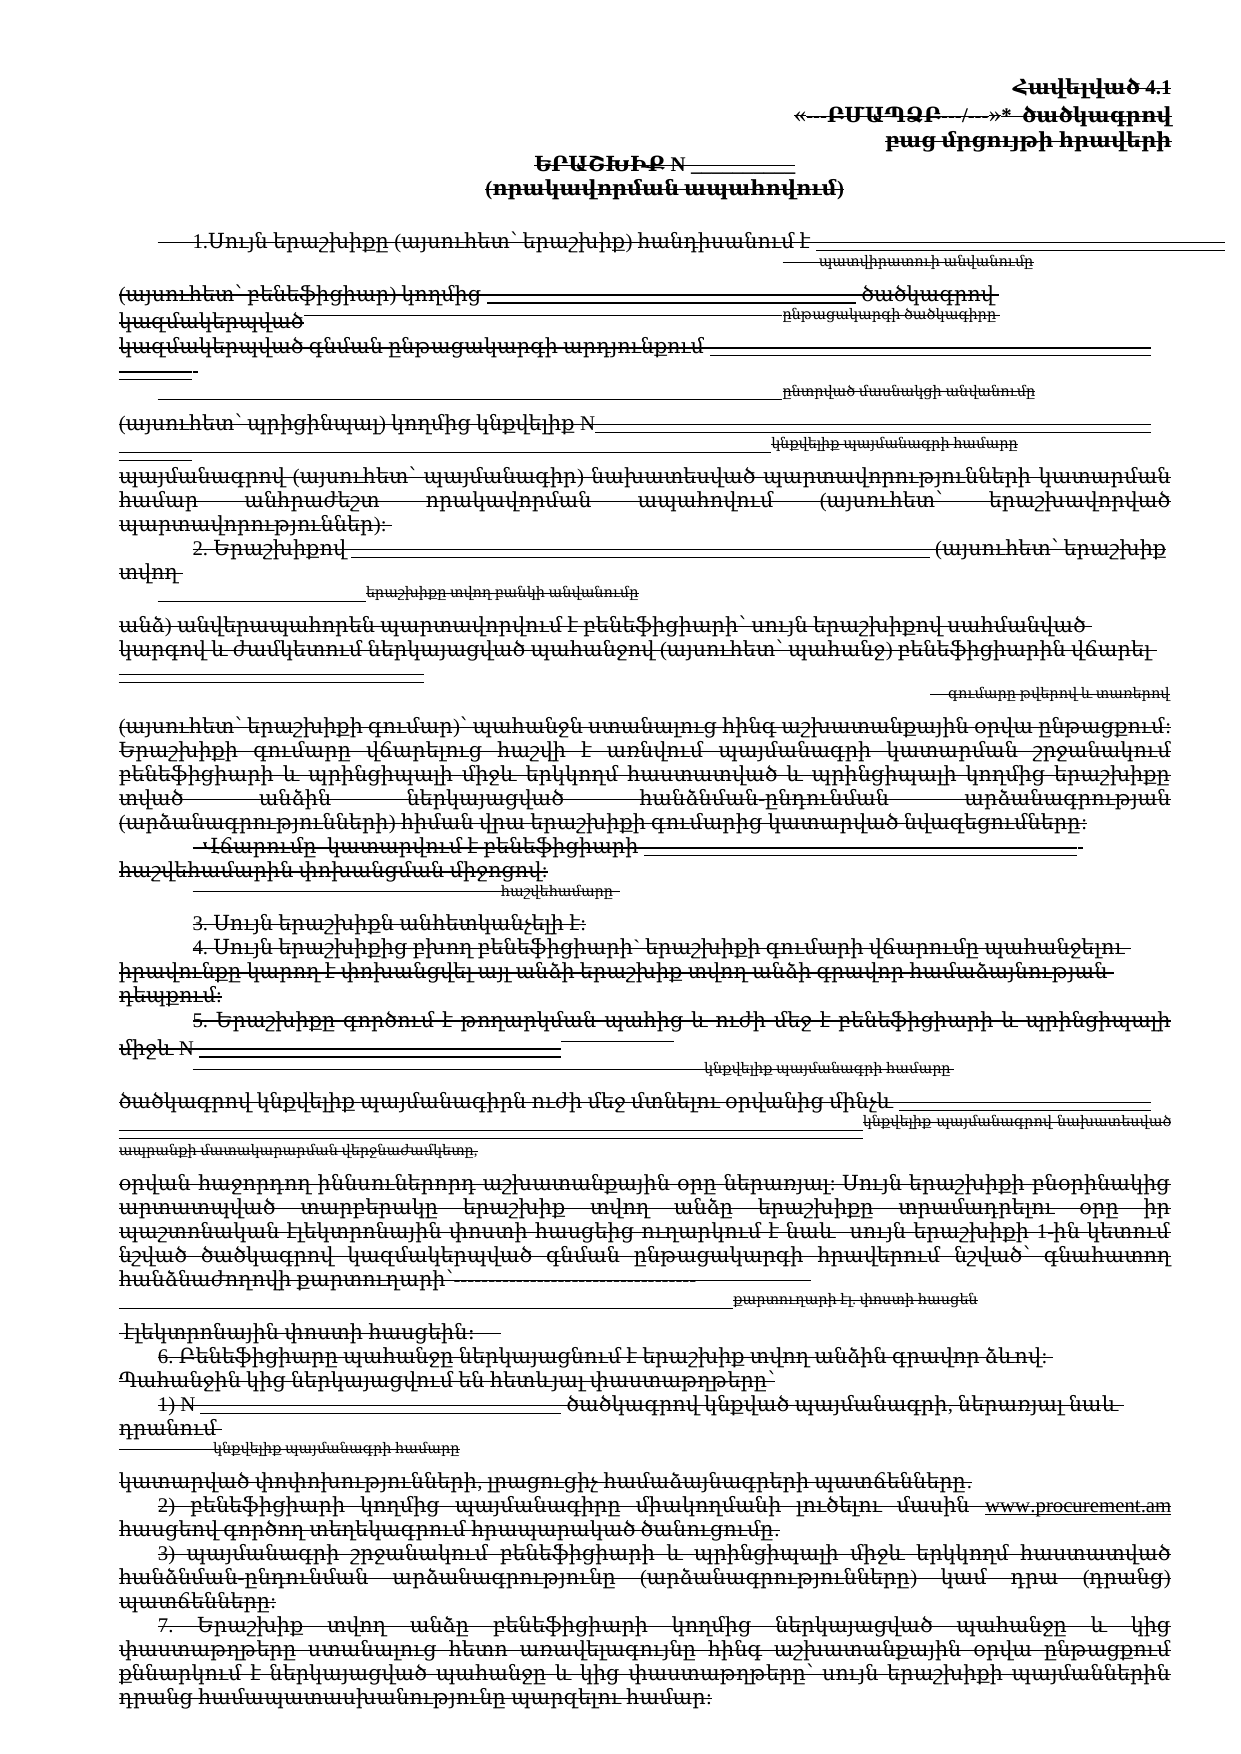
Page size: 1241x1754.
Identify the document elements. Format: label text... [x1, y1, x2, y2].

text 3. Սույն երաշխիքն անհետկանչելի է: [118, 911, 1171, 935]
text երաշխիքը տվող բանկի անվանումը [118, 584, 1171, 613]
list օրվան հաջորդող իննսուներորդ աշխատանքային օրը ներառյալ: Սույն երաշխիքի բնօրինակից արտատպված տարբերակը երաշխիք տվող անձը երաշխիքը տրամադրելու օրը իր պաշտոնական էլեկտրոնային փոստի հասցեից ուղարկում է նաև սույն երաշխիքի 1-ին կետում նշված ծածկագրով կազմակերպված գնման ընթացակարգի հրավերում նշված՝ գնահատող հանձնաժողովի քարտուղարի՝----------------------------------- [118, 1185, 1171, 1208]
text պատվիրատուի անվանումը [708, 253, 1171, 282]
text 7. Երաշխիք տվող անձը բենեֆիցիարի կողմից ներկայացված պահանջը և կից փաստաթղթերը ստանալուց հետո առավելագույնը հինգ աշխատանքային օրվա ընթացքում քննարկում է ներկայացված պահանջը և կից փաստաթղթերը՝ սույն երաշխիքի պայմաններին դրանց համապատասխանությունը պարզելու համար: [118, 1613, 1171, 1650]
list օրվան հաջորդող իննսուներորդ աշխատանքային օրը ներառյալ: Սույն երաշխիքի բնօրինակից արտատպված տարբերակը երաշխիք տվող անձը երաշխիքը տրամադրելու օրը իր պաշտոնական էլեկտրոնային փոստի հասցեից ուղարկում է նաև սույն երաշխիքի 1-ին կետում նշված ծածկագրով կազմակերպված գնման ընթացակարգի հրավերում նշված՝ գնահատող հանձնաժողովի քարտուղարի՝----------------------------------- [118, 1233, 1171, 1256]
text կազմակերպված գնման ընթացակարգի արդյունքում [118, 334, 1171, 382]
text 3) պայմանագրի շրջանակում բենեֆիցիարի և պրինցիպալի միջև երկկողմ հաստատված հանձնման-ընդունման արձանագրությունը (արձանագրությունները) կամ դրա (դրանց) պատճենները: [118, 1541, 1171, 1578]
text պայմանագրով (այսուհետ՝ պայմանագիր) նախատեսված պարտավորությունների կատարման համար անհրաժեշտ որակավորման ապահովում (այսուհետ՝ երաշխավորված պարտավորություններ): [118, 478, 1171, 501]
text 3) պայմանագրի շրջանակում բենեֆիցիարի և պրինցիպալի միջև երկկողմ հաստատված հանձնման-ընդունման արձանագրությունը (արձանագրությունները) կամ դրա (դրանց) պատճենները: [118, 1579, 1171, 1613]
text (որակավորման ապահովում) [118, 176, 1171, 200]
text (այսուհետ՝ երաշխիքի գումար)՝ պահանջն ստանալուց հինգ աշխատանքային օրվա ընթացքում: Երաշխիքի գումարը վճարելուց հաշվի է առնվում պայմանագրի կատարման շրջանակում բենեֆիցիարի և պրինցիպալի միջև երկկողմ հաստատված և պրինցիպալի կողմից երաշխիքը տված անձին ներկայացված հանձնման-ընդունման արձանագրության (արձանագրությունների) հիման վրա երաշխիքի գումարից կատարված նվազեցումները: [118, 752, 1171, 775]
list օրվան հաջորդող իննսուներորդ աշխատանքային օրը ներառյալ: Սույն երաշխիքի բնօրինակից արտատպված տարբերակը երաշխիք տվող անձը երաշխիքը տրամադրելու օրը իր պաշտոնական էլեկտրոնային փոստի հասցեից ուղարկում է նաև սույն երաշխիքի 1-ին կետում նշված ծածկագրով կազմակերպված գնման ընթացակարգի հրավերում նշված՝ գնահատող հանձնաժողովի քարտուղարի՝----------------------------------- [118, 1209, 1171, 1232]
text 6. Բենեֆիցիարը պահանջը ներկայացնում է երաշխիք տվող անձին գրավոր ձևով: Պահանջին կից ներկայացվում են հետևյալ փաստաթղթերը՝ [118, 1344, 1171, 1392]
text (այսուհետ՝ երաշխիքի գումար)՝ պահանջն ստանալուց հինգ աշխատանքային օրվա ընթացքում: Երաշխիքի գումարը վճարելուց հաշվի է առնվում պայմանագրի կատարման շրջանակում բենեֆիցիարի և պրինցիպալի միջև երկկողմ հաստատված և պրինցիպալի կողմից երաշխիքը տված անձին ներկայացված հանձնման-ընդունման արձանագրության (արձանագրությունների) հիման վրա երաշխիքի գումարից կատարված նվազեցումները: [118, 776, 1171, 799]
list էլեկտրոնային փոստի հասցեին։ [118, 1320, 1171, 1344]
text պայմանագրով (այսուհետ՝ պայմանագիր) նախատեսված պարտավորությունների կատարման համար անհրաժեշտ որակավորման ապահովում (այսուհետ՝ երաշխավորված պարտավորություններ): [118, 502, 1171, 536]
text հաշվեհամարը [192, 882, 1171, 911]
text Հավելված 4.1 [118, 75, 1171, 99]
text 2) բենեֆիցիարի կողմից պայմանագիրը միակողմանի լուծելու մասին www.procurement.am հասցեով գործող տեղեկագրում հրապարակած ծանուցումը. [118, 1493, 1171, 1541]
text ընտրված մասնակցի անվանումը [118, 382, 1171, 411]
text 2. Երաշխիքով (այսուհետ՝ երաշխիք տվող [118, 536, 1171, 584]
list օրվան հաջորդող իննսուներորդ աշխատանքային օրը ներառյալ: Սույն երաշխիքի բնօրինակից արտատպված տարբերակը երաշխիք տվող անձը երաշխիքը տրամադրելու օրը իր պաշտոնական էլեկտրոնային փոստի հասցեից ուղարկում է նաև սույն երաշխիքի 1-ին կետում նշված ծածկագրով կազմակերպված գնման ընթացակարգի հրավերում նշված՝ գնահատող հանձնաժողովի քարտուղարի՝----------------------------------- [118, 1257, 1171, 1291]
text 5. Երաշխիքը գործում է թողարկման պահից և ուժի մեջ է բենեֆիցիարի և պրինցիպալի միջև N [118, 1007, 1171, 1060]
text կնքվելիք պայմանագրի համարը [118, 1440, 1171, 1469]
text բաց մրցույթի հրավերի [118, 128, 1171, 152]
text 4. Սույն երաշխիքից բխող բենեֆիցիարի` երաշխիքի գումարի վճարումը պահանջելու իրավունքը կարող է փոխանցվել այլ անձի երաշխիք տվող անձի գրավոր համաձայնության դեպքում: [118, 935, 1171, 1007]
text «---ԲՄԱՊՁԲ---/---»* ծածկագրով [118, 99, 1171, 128]
text կնքվելիք պայմանագրի համարը [118, 1060, 1171, 1089]
text (այսուհետ՝ երաշխիքի գումար)՝ պահանջն ստանալուց հինգ աշխատանքային օրվա ընթացքում: Երաշխիքի գումարը վճարելուց հաշվի է առնվում պայմանագրի կատարման շրջանակում բենեֆիցիարի և պրինցիպալի միջև երկկողմ հաստատված և պրինցիպալի կողմից երաշխիքը տված անձին ներկայացված հանձնման-ընդունման արձանագրության (արձանագրությունների) հիման վրա երաշխիքի գումարից կատարված նվազեցումները: [118, 728, 1171, 751]
text գումարը թվերով և տառերով [856, 685, 1171, 714]
text 7. Երաշխիք տվող անձը բենեֆիցիարի կողմից ներկայացված պահանջը և կից փաստաթղթերը ստանալուց հետո առավելագույնը հինգ աշխատանքային օրվա ընթացքում քննարկում է ներկայացված պահանջը և կից փաստաթղթերը՝ սույն երաշխիքի պայմաններին դրանց համապատասխանությունը պարզելու համար: [118, 1675, 1171, 1709]
text անձ) անվերապահորեն պարտավորվում է բենեֆիցիարի՝ սույն երաշխիքով սահմանված կարգով և ժամկետում ներկայացված պահանջով (այսուհետ՝ պահանջ) բենեֆիցիարին վճարել [118, 613, 1171, 685]
text Վճարումը կատարվում է բենեֆիցիարի հաշվեհամարին փոխանցման միջոցով: [118, 834, 1171, 882]
list քարտուղարի էլ. փոստի հասցեն [118, 1291, 1171, 1320]
list ծածկագրով կնքվելիք պայմանագիրն ուժի մեջ մտնելու օրվանից մինչև կնքվելիք պայմանագրով նախատեսված ապրանքի մատակարարման վերջնաժամկետը, [118, 1089, 1171, 1171]
text 7. Երաշխիք տվող անձը բենեֆիցիարի կողմից ներկայացված պահանջը և կից փաստաթղթերը ստանալուց հետո առավելագույնը հինգ աշխատանքային օրվա ընթացքում քննարկում է ներկայացված պահանջը և կից փաստաթղթերը՝ սույն երաշխիքի պայմաններին դրանց համապատասխանությունը պարզելու համար: [118, 1651, 1171, 1674]
text (այսուհետ՝ բենեֆիցիար) կողմից ծածկագրով կազմակերպված ընթացակարգի ծածկագիրը [118, 282, 1171, 334]
text պայմանագրով (այսուհետ՝ պայմանագիր) նախատեսված պարտավորությունների կատարման համար անհրաժեշտ որակավորման ապահովում (այսուհետ՝ երաշխավորված պարտավորություններ): [118, 464, 1171, 477]
text ԵՐԱՇԽԻՔ N __________ [118, 152, 1171, 176]
text (այսուհետ՝ պրիցինպալ) կողմից կնքվելիք N կնքվելիք պայմանագրի համարը [118, 411, 1171, 464]
text կատարված փոփոխությունների, լրացուցիչ համաձայնագրերի պատճենները. [118, 1469, 1171, 1493]
text 1) N ծածկագրով կնքված պայմանագրի, ներառյալ նաև դրանում [118, 1392, 1171, 1440]
text (այսուհետ՝ երաշխիքի գումար)՝ պահանջն ստանալուց հինգ աշխատանքային օրվա ընթացքում: Երաշխիքի գումարը վճարելուց հաշվի է առնվում պայմանագրի կատարման շրջանակում բենեֆիցիարի և պրինցիպալի միջև երկկողմ հաստատված և պրինցիպալի կողմից երաշխիքը տված անձին ներկայացված հանձնման-ընդունման արձանագրության (արձանագրությունների) հիման վրա երաշխիքի գումարից կատարված նվազեցումները: [118, 800, 1171, 834]
text 1.Սույն երաշխիքը (այսուհետ՝ երաշխիք) հանդիսանում է [118, 229, 1171, 253]
